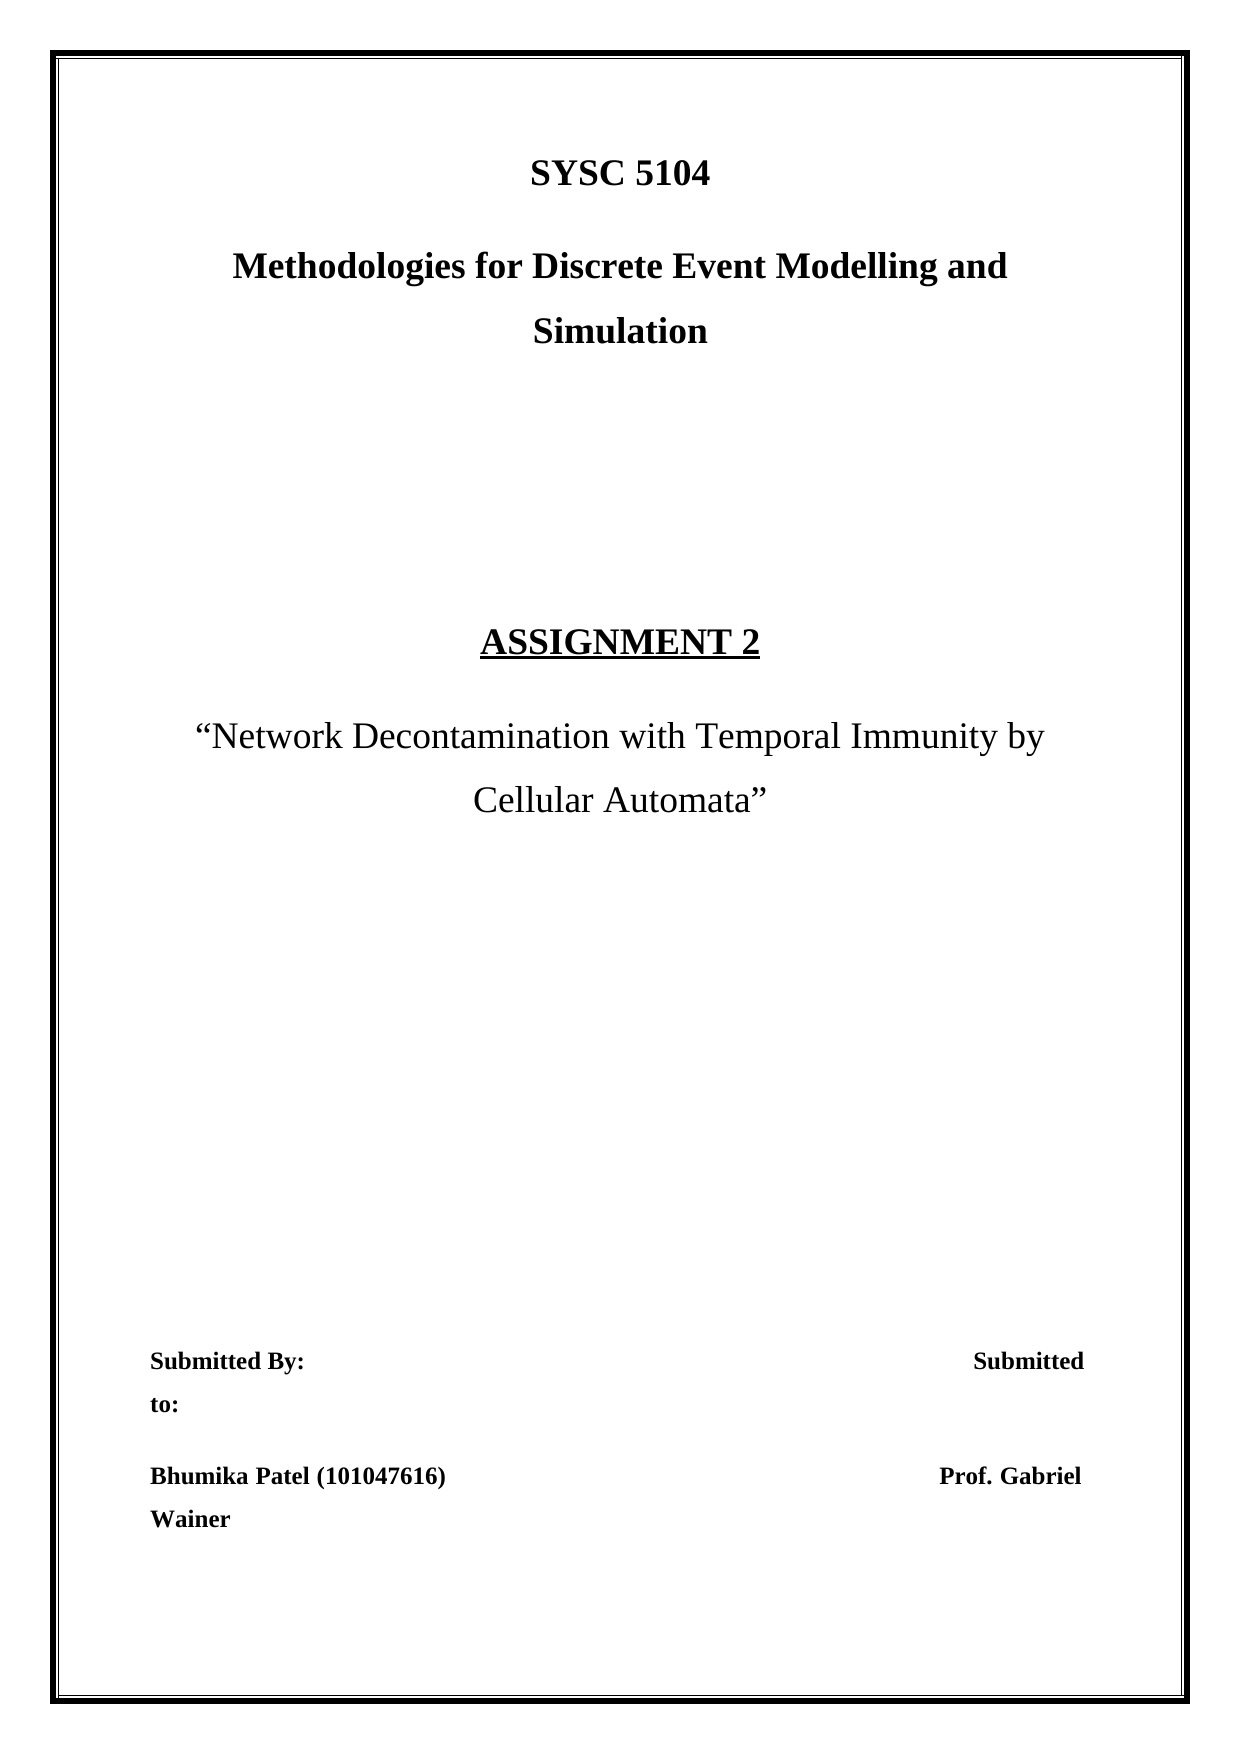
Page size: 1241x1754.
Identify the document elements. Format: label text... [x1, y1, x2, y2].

text Submitted By: Submitted to: [150, 1346, 1090, 1418]
text Methodologies for Discrete Event Modelling and Simulation [150, 244, 1090, 352]
text SYSC 5104 [150, 150, 1090, 193]
text ASSIGNMENT 2 [150, 619, 1090, 662]
text “Network Decontamination with Temporal Immunity by Cellular Automata” [150, 713, 1090, 821]
text Bhumika Patel (101047616) Prof. Gabriel Wainer [150, 1461, 1090, 1533]
